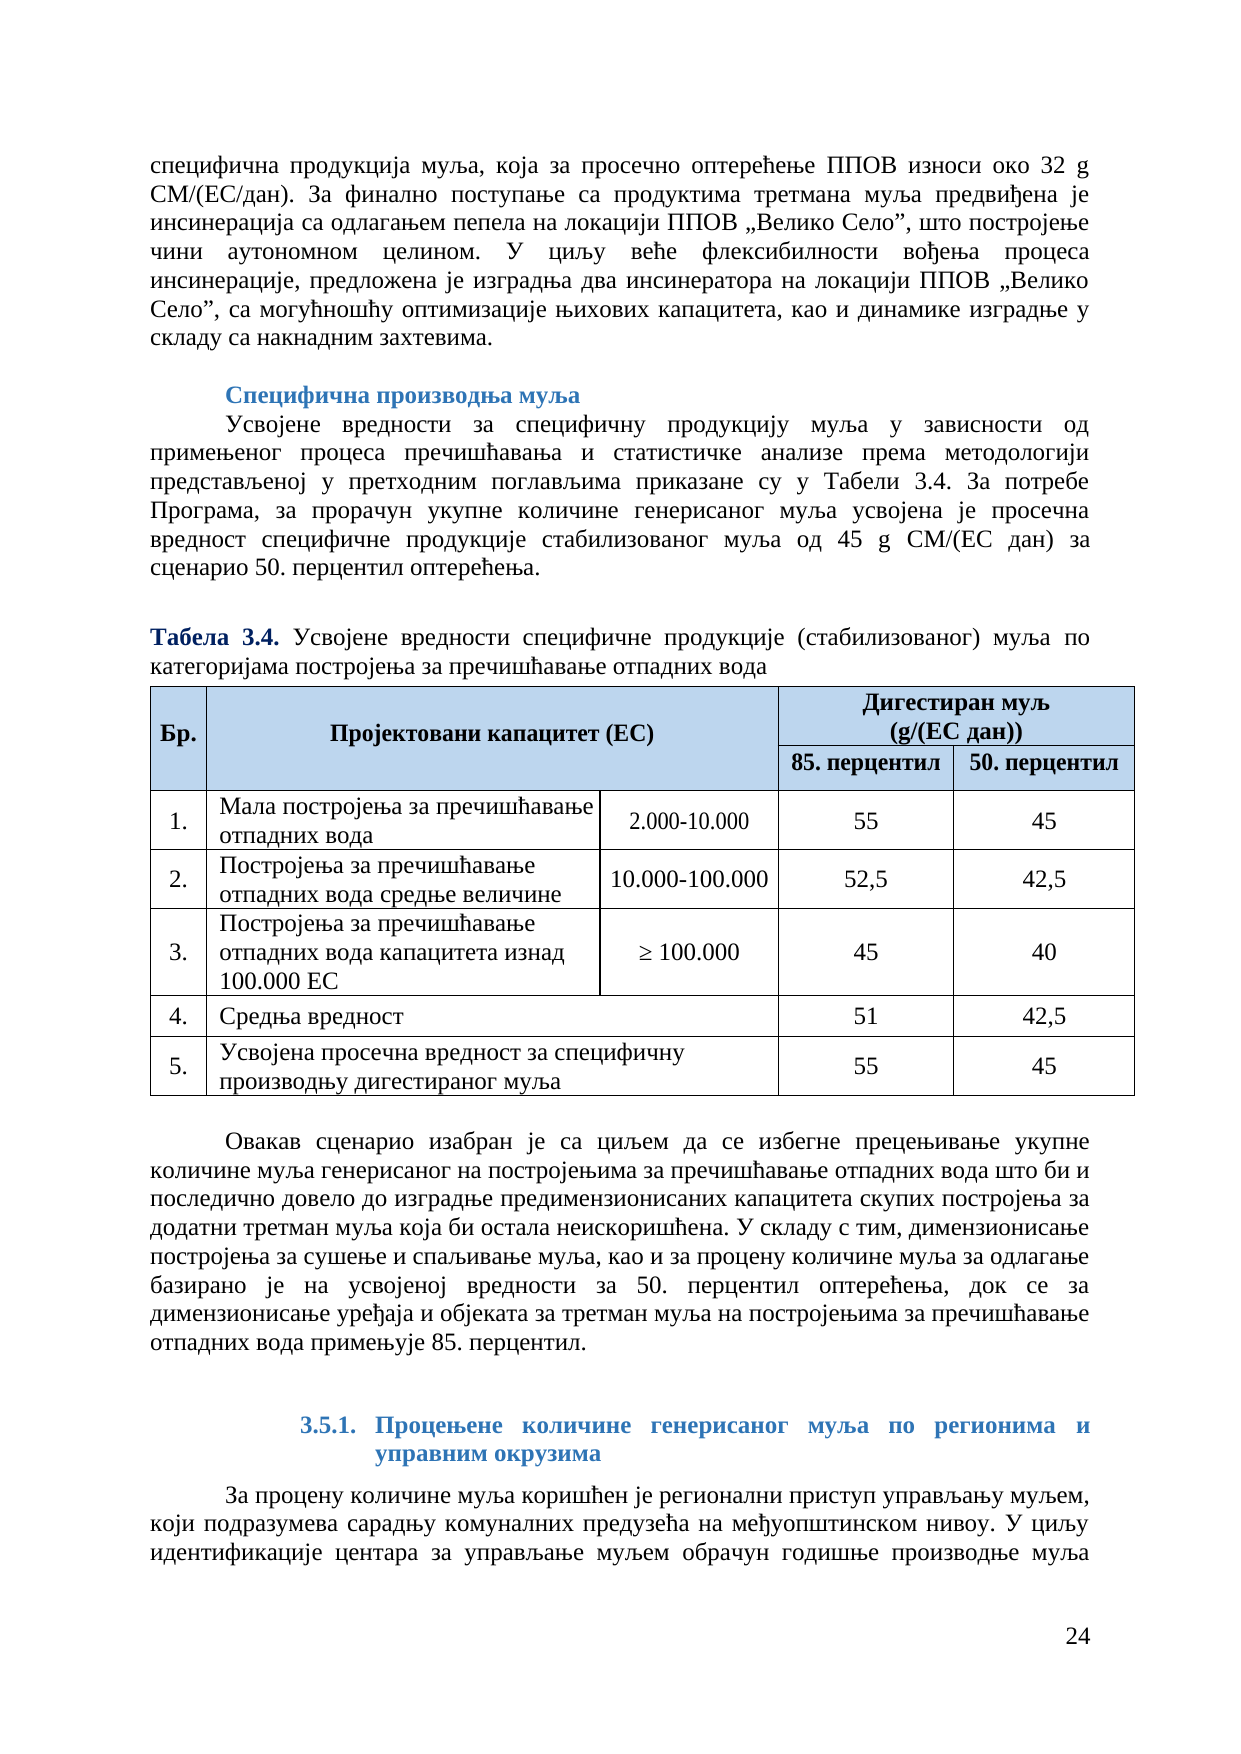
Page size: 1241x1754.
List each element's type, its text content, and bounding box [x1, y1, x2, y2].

table_cell Мала постројења за пречишћавање отпадних вода [207, 791, 599, 849]
table_cell 42,5 [954, 996, 1134, 1036]
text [150, 1480, 1090, 1566]
table_header Дигестиран муљ (g/(ЕС дан)) [779, 687, 1134, 745]
table_cell 10.000-100.000 [601, 850, 778, 907]
text Табела 3.4. Усвојене вредности специфичне продукције (стабилизованог) муља по категоријама постројења за пречишћавање отпадних вода [150, 622, 1090, 680]
table_cell 3. [151, 909, 206, 995]
table_cell Средња вредност [207, 996, 778, 1036]
table_cell Усвојена просечна вредност за специфичну производњу дигестираног муља [207, 1037, 778, 1094]
table_cell Постројења за пречишћавање отпадних вода средње величине [207, 850, 599, 907]
text Специфична производња муља [150, 380, 1090, 409]
table_cell 45 [954, 791, 1134, 849]
table_cell 2.000-10.000 [601, 791, 778, 849]
table_cell Постројења за пречишћавање отпадних вода капацитета изнад 100.000 ЕС [207, 909, 599, 995]
table_cell 4. [151, 996, 206, 1036]
table_cell 42,5 [954, 850, 1134, 907]
table_cell 52,5 [779, 850, 953, 907]
table_header Пројектовани капацитет (ЕС) [207, 687, 778, 790]
table_cell 45 [954, 1037, 1134, 1094]
table_cell 5. [151, 1037, 206, 1094]
table_cell 40 [954, 909, 1134, 995]
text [150, 150, 1090, 351]
table_cell 50. перцентил [954, 746, 1134, 790]
text Усвојене вредности за специфичну продукцију муља у зависности од примењеног процеса пречишћавања и статистичке анализе према методологији представљеној у претходним поглављима приказане су у Табели 3.4. За потребе Програма, за прорачун укупне количине генерисаног муља усвојена је просечна вредност специфичне продукције стабилизованог муља од 45 g СМ/(EС дан) за сценарио 50. перцентил оптерећења. [150, 409, 1090, 581]
table_cell 45 [779, 909, 953, 995]
table_cell 55 [779, 791, 953, 849]
table_cell 2. [151, 850, 206, 907]
table_cell 1. [151, 791, 206, 849]
table_cell 55 [779, 1037, 953, 1094]
table_cell 51 [779, 996, 953, 1036]
table_header Бр. [151, 687, 206, 790]
table_cell ≥ 100.000 [601, 909, 778, 995]
table_cell 85. перцентил [779, 746, 953, 790]
text Овакав сценарио изабран је са циљем да се избегне прецењивање укупне количине муља генерисаног на постројењима за пречишћавање отпадних вода што би и последично довело до изградње предимензионисаних капацитета скупих постројења за додатни третман муља која би остала неискоришћена. У складу с тим, димензионисање постројења за сушење и спаљивање муља, као и за процену количине муља за одлагање базирано је на усвојеној вредности за 50. перцентил оптерећења, док се за димензионисање уређаја и објеката за третман муља на постројењима за пречишћавање отпадних вода примењује 85. перцентил. [150, 1126, 1090, 1356]
subtitle Процењене количине генерисаног муља по регионима и управним окрузима [300, 1410, 1090, 1467]
